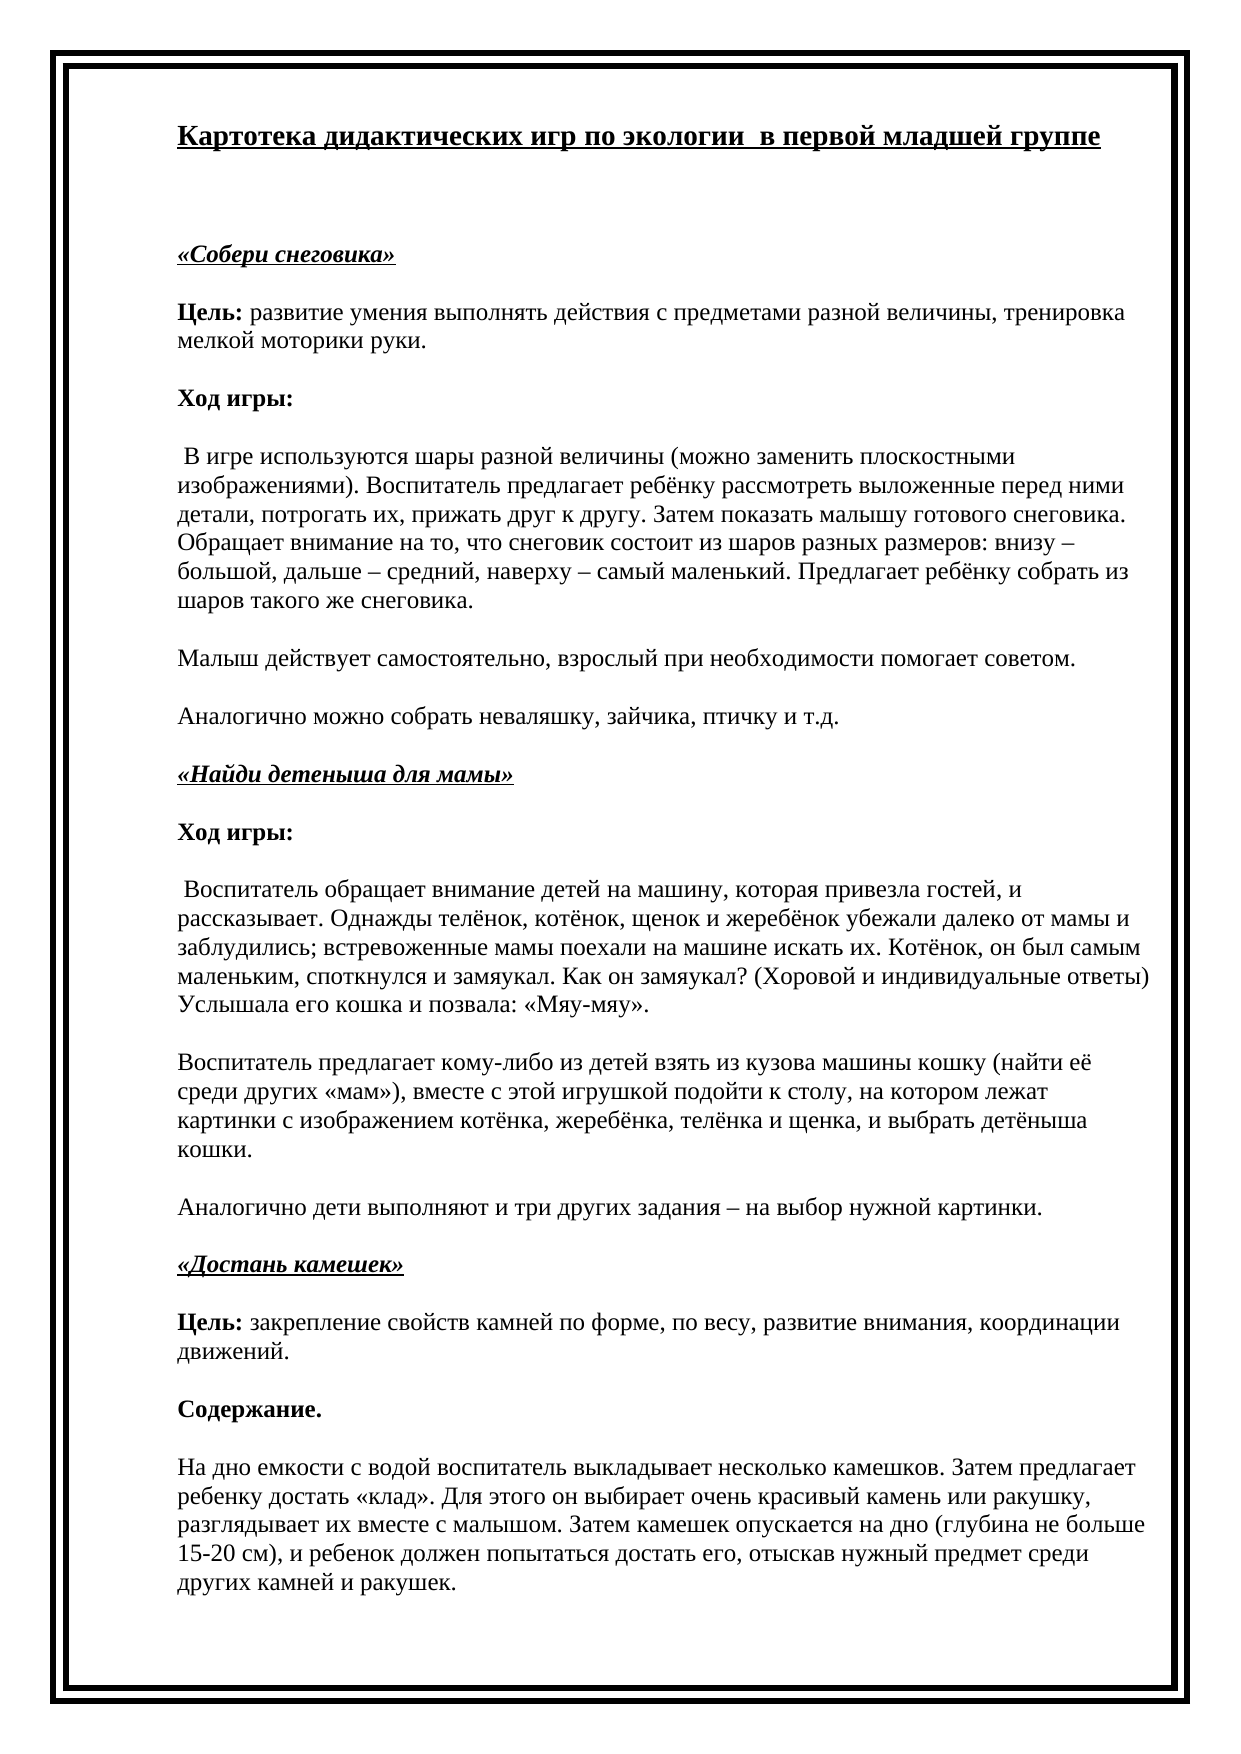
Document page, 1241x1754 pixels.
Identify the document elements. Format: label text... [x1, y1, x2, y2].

text Ход игры: [177, 383, 1152, 412]
text В игре используются шары разной величины (можно заменить плоскостными изображениями). Воспитатель предлагает ребёнку рассмотреть выложенные перед ними детали, потрогать их, прижать друг к другу. Затем показать малышу готового снеговика. Обращает внимание на то, что снеговик состоит из шаров разных размеров: внизу – большой, дальше – средний, наверху – самый маленький. Предлагает ребёнку собрать из шаров такого же снеговика. [177, 441, 1152, 614]
text «Найди детеныша для мамы» [177, 759, 1152, 787]
text Малыш действует самостоятельно, взрослый при необходимости помогает советом. [177, 643, 1152, 672]
text Цель: развитие умения выполнять действия с предметами разной величины, тренировка мелкой моторики руки. [177, 297, 1152, 354]
text Аналогично дети выполняют и три других задания – на выбор нужной картинки. [177, 1192, 1152, 1220]
text Ход игры: [177, 817, 1152, 845]
text Картотека дидактических игр по экологии в первой младшей группе [177, 118, 1152, 152]
text Содержание. [177, 1394, 1152, 1423]
text «Собери снеговика» [177, 239, 1152, 267]
text Воспитатель обращает внимание детей на машину, которая привезла гостей, и рассказывает. Однажды телёнок, котёнок, щенок и жеребёнок убежали далеко от мамы и заблудились; встревоженные мамы поехали на машине искать их. Котёнок, он был самым маленьким, споткнулся и замяукал. Как он замяукал? (Хоровой и индивидуальные ответы) Услышала его кошка и позвала: «Мяу-мяу». [177, 874, 1152, 1018]
text «Достань камешек» [177, 1249, 1152, 1278]
text Цель: закрепление свойств камней по форме, по весу, развитие внимания, координации движений. [177, 1307, 1152, 1365]
text Аналогично можно собрать неваляшку, зайчика, птичку и т.д. [177, 701, 1152, 729]
text Воспитатель предлагает кому-либо из детей взять из кузова машины кошку (найти её среди других «мам»), вместе с этой игрушкой подойти к столу, на котором лежат картинки с изображением котёнка, жеребёнка, телёнка и щенка, и выбрать детёныша кошки. [177, 1047, 1152, 1162]
text На дно емкости с водой воспитатель выкладывает несколько камешков. Затем предлагает ребенку достать «клад». Для этого он выбирает очень красивый камень или ракушку, разглядывает их вместе с малышом. Затем камешек опускается на дно (глубина не больше 15-20 см), и ребенок должен попытаться достать его, отыскав нужный предмет среди других камней и ракушек. [177, 1452, 1152, 1596]
